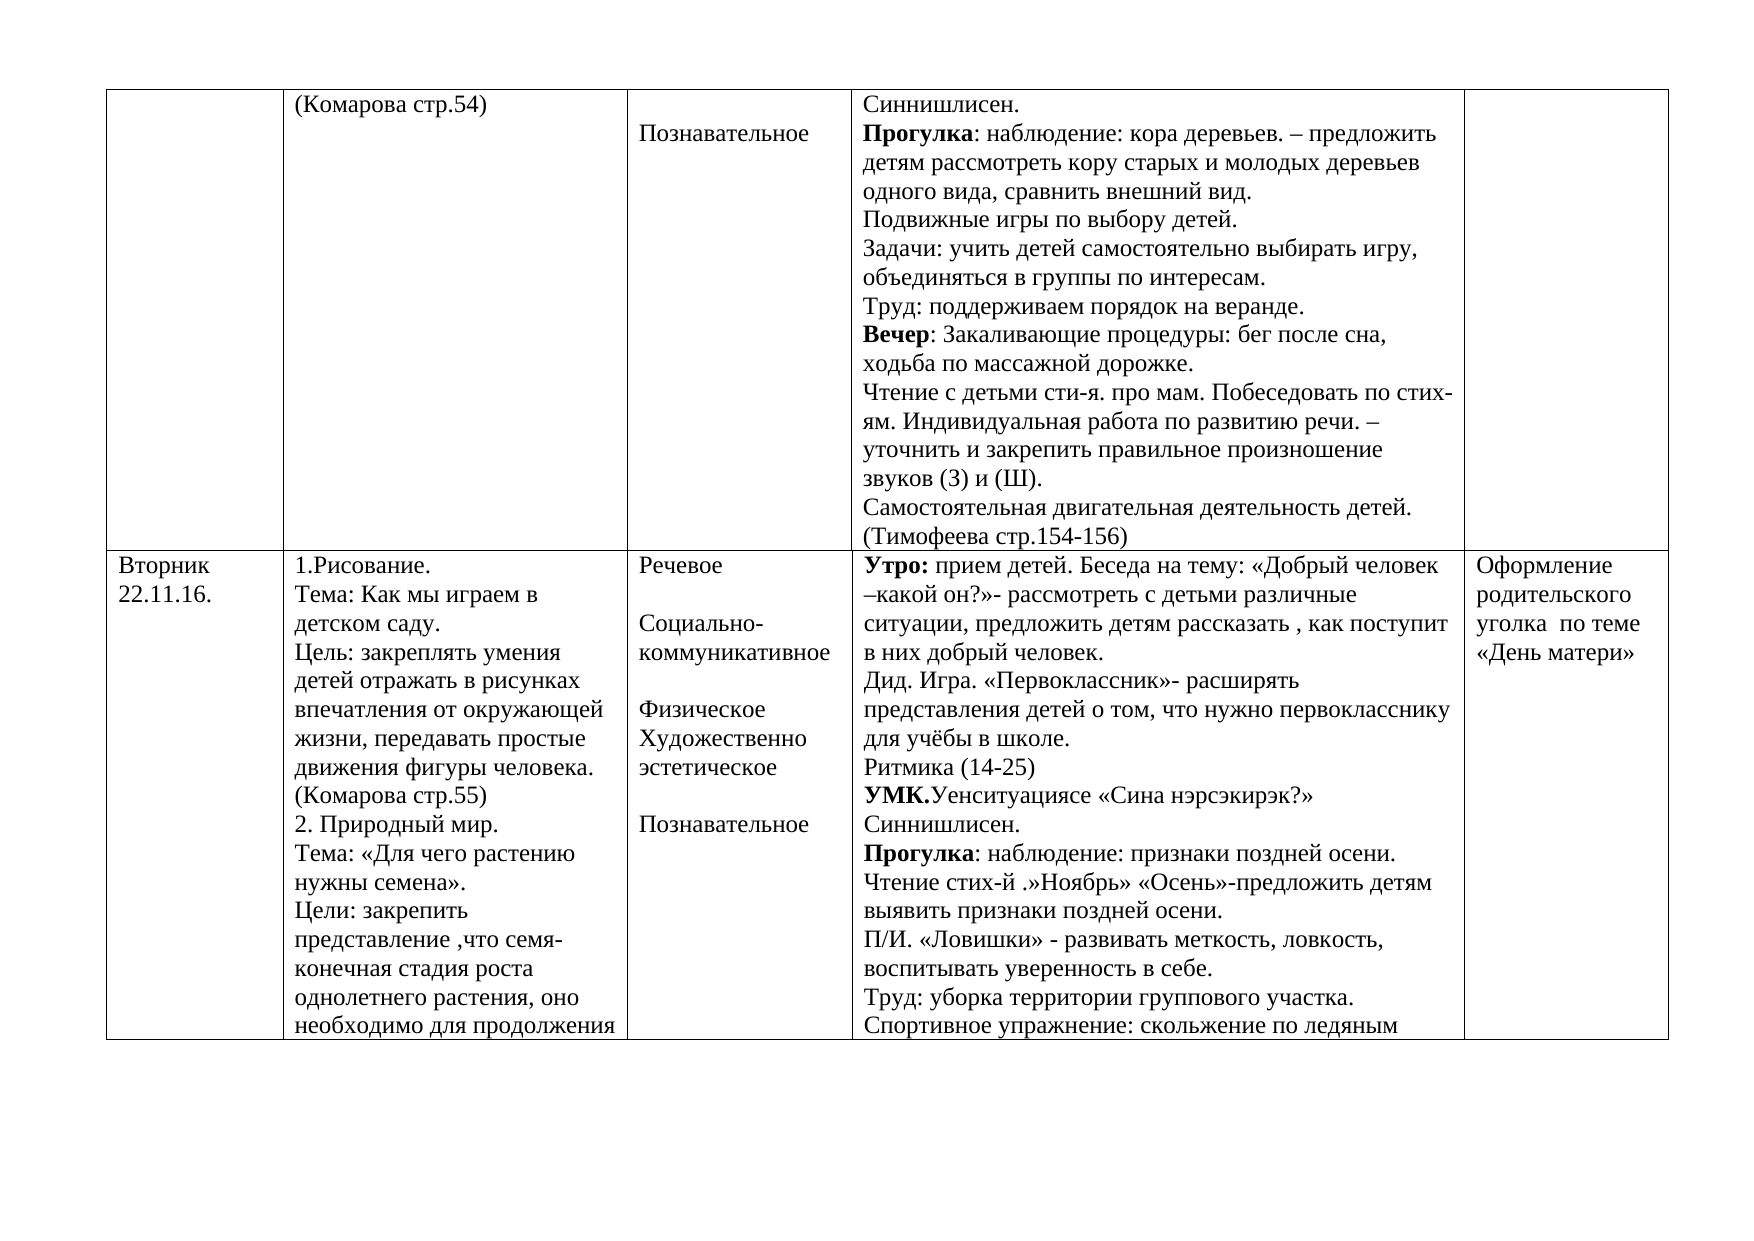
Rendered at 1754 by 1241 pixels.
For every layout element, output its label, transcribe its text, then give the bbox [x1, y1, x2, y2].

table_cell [107, 90, 283, 549]
table_cell Вторник 22.11.16. [107, 551, 283, 1039]
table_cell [284, 90, 627, 549]
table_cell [1465, 551, 1668, 1039]
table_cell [853, 551, 1464, 1039]
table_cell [628, 551, 852, 1039]
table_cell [1465, 90, 1668, 549]
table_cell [852, 90, 1464, 549]
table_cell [628, 90, 851, 549]
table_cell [284, 551, 627, 1039]
